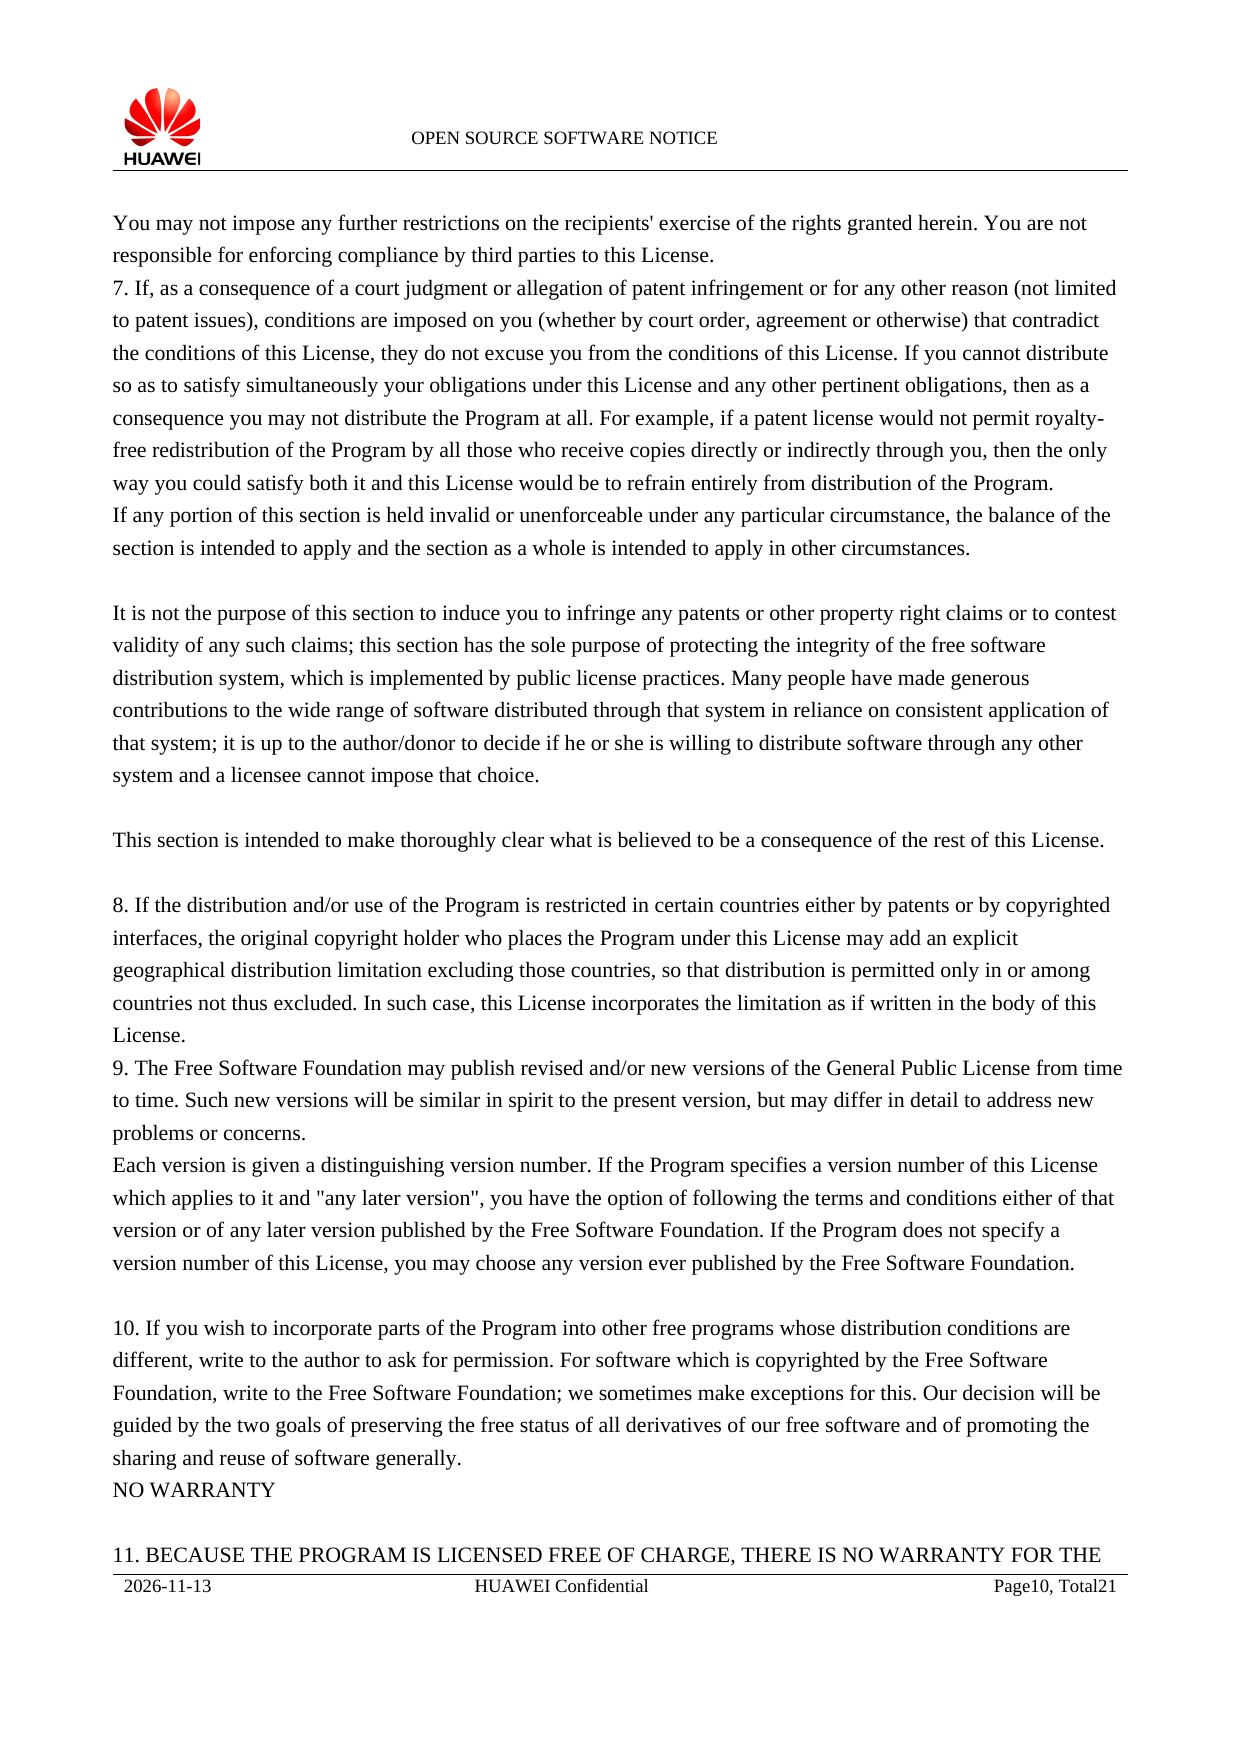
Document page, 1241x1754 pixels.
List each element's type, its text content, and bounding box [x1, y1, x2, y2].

picture [124, 88, 201, 165]
